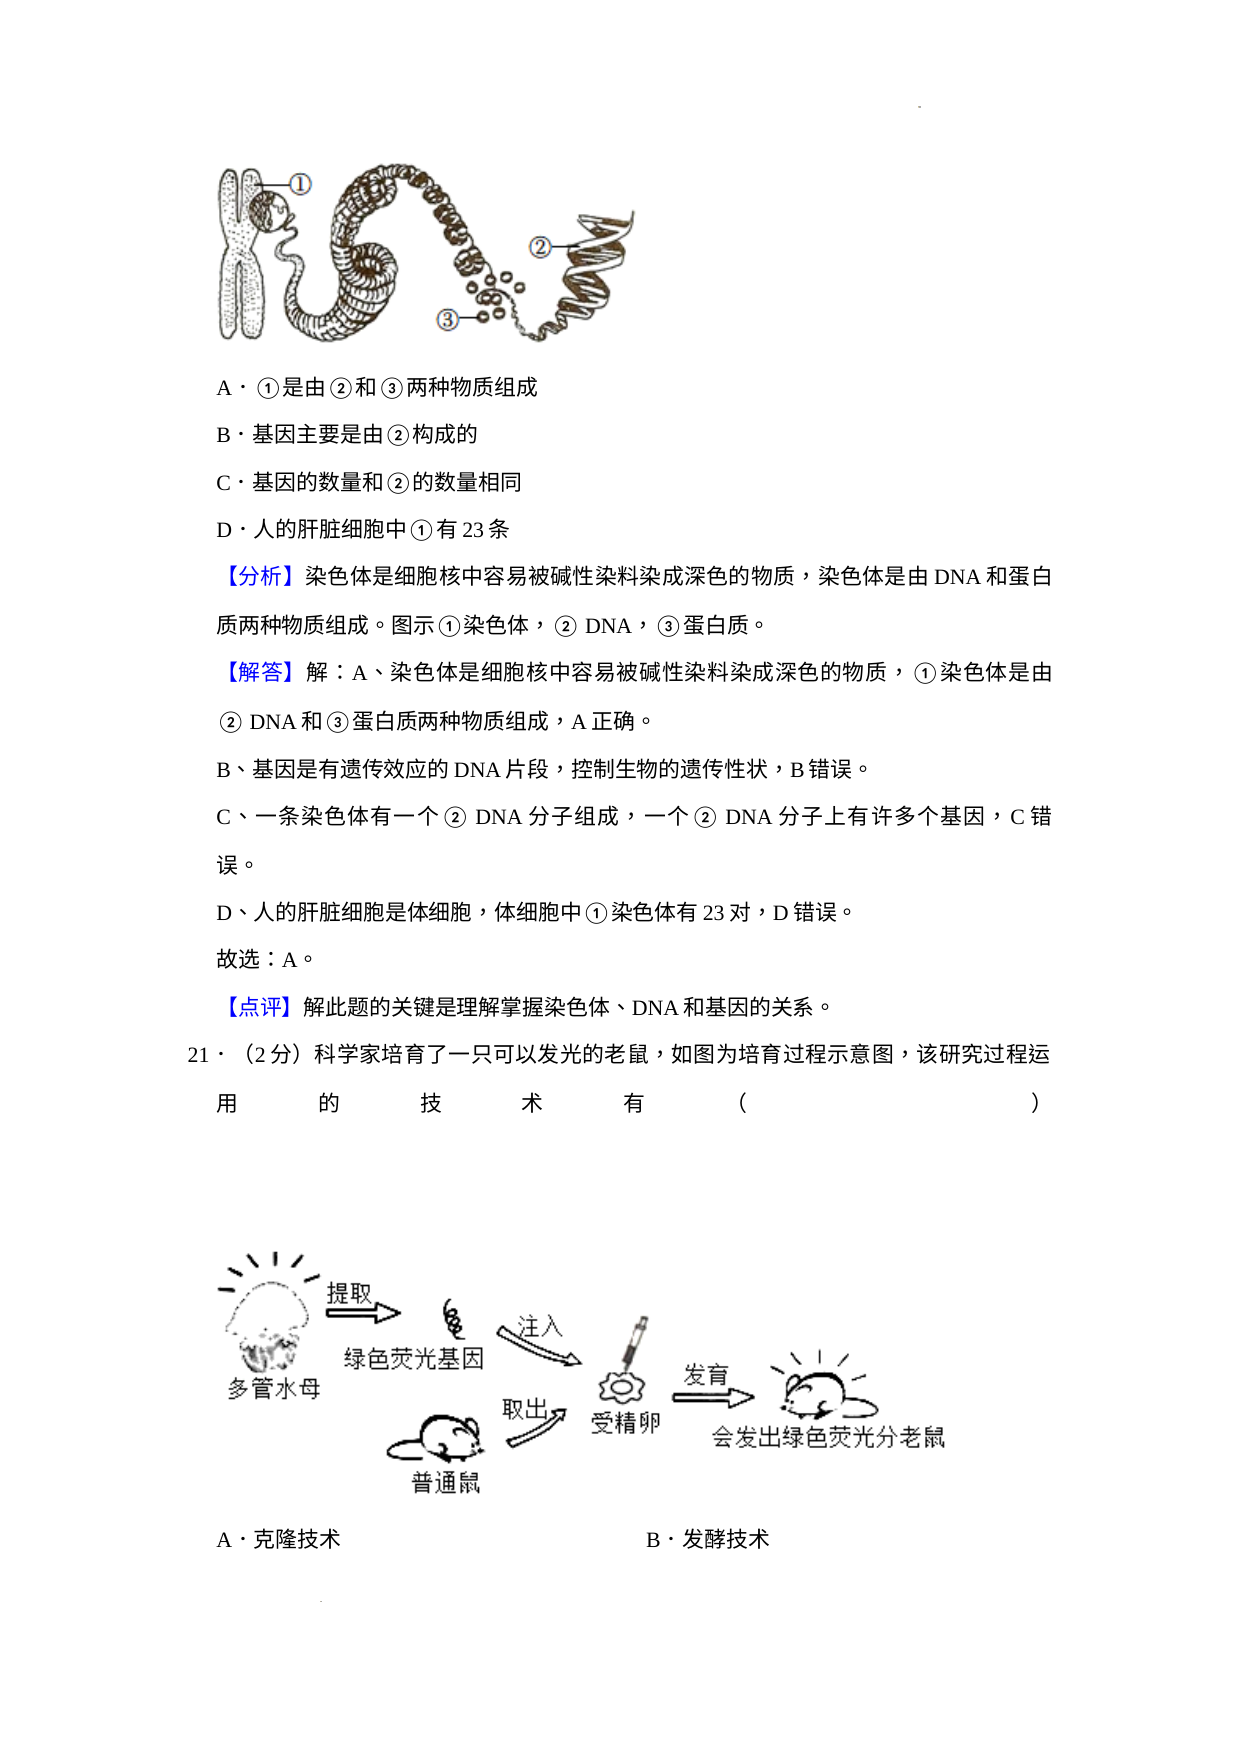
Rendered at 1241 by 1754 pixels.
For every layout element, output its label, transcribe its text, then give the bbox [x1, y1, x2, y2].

text A．克隆技术 B．发酵技术 [187, 1522, 1053, 1555]
text A．①是由②和③两种物质组成 [187, 370, 1053, 403]
text B、基因是有遗传效应的DNA片段，控制生物的遗传性状，B错误。 [216, 752, 1053, 785]
text D、人的肝脏细胞是体细胞，体细胞中①染色体有23对，D错误。 [216, 896, 1053, 928]
picture [215, 161, 637, 344]
text C、一条染色体有一个②DNA分子组成，一个②DNA分子上有许多个基因，C错误。 [216, 799, 1053, 881]
text 【解答】解：A、染色体是细胞核中容易被碱性染料染成深色的物质，①染色体是由②DNA和③蛋白质两种物质组成，A正确。 [216, 656, 1053, 737]
text 【分析】染色体是细胞核中容易被碱性染料染成深色的物质，染色体是由DNA和蛋白质两种物质组成。图示①染色体，②DNA，③蛋白质。 [216, 560, 1053, 641]
text C．基因的数量和②的数量相同 [187, 465, 1053, 498]
text D．人的肝脏细胞中①有23条 [187, 512, 1053, 545]
picture [215, 1249, 946, 1495]
text 【点评】解此题的关键是理解掌握染色体、DNA和基因的关系。 [216, 991, 1053, 1023]
text 故选：A。 [216, 943, 1053, 976]
text B．基因主要是由②构成的 [187, 418, 1053, 450]
